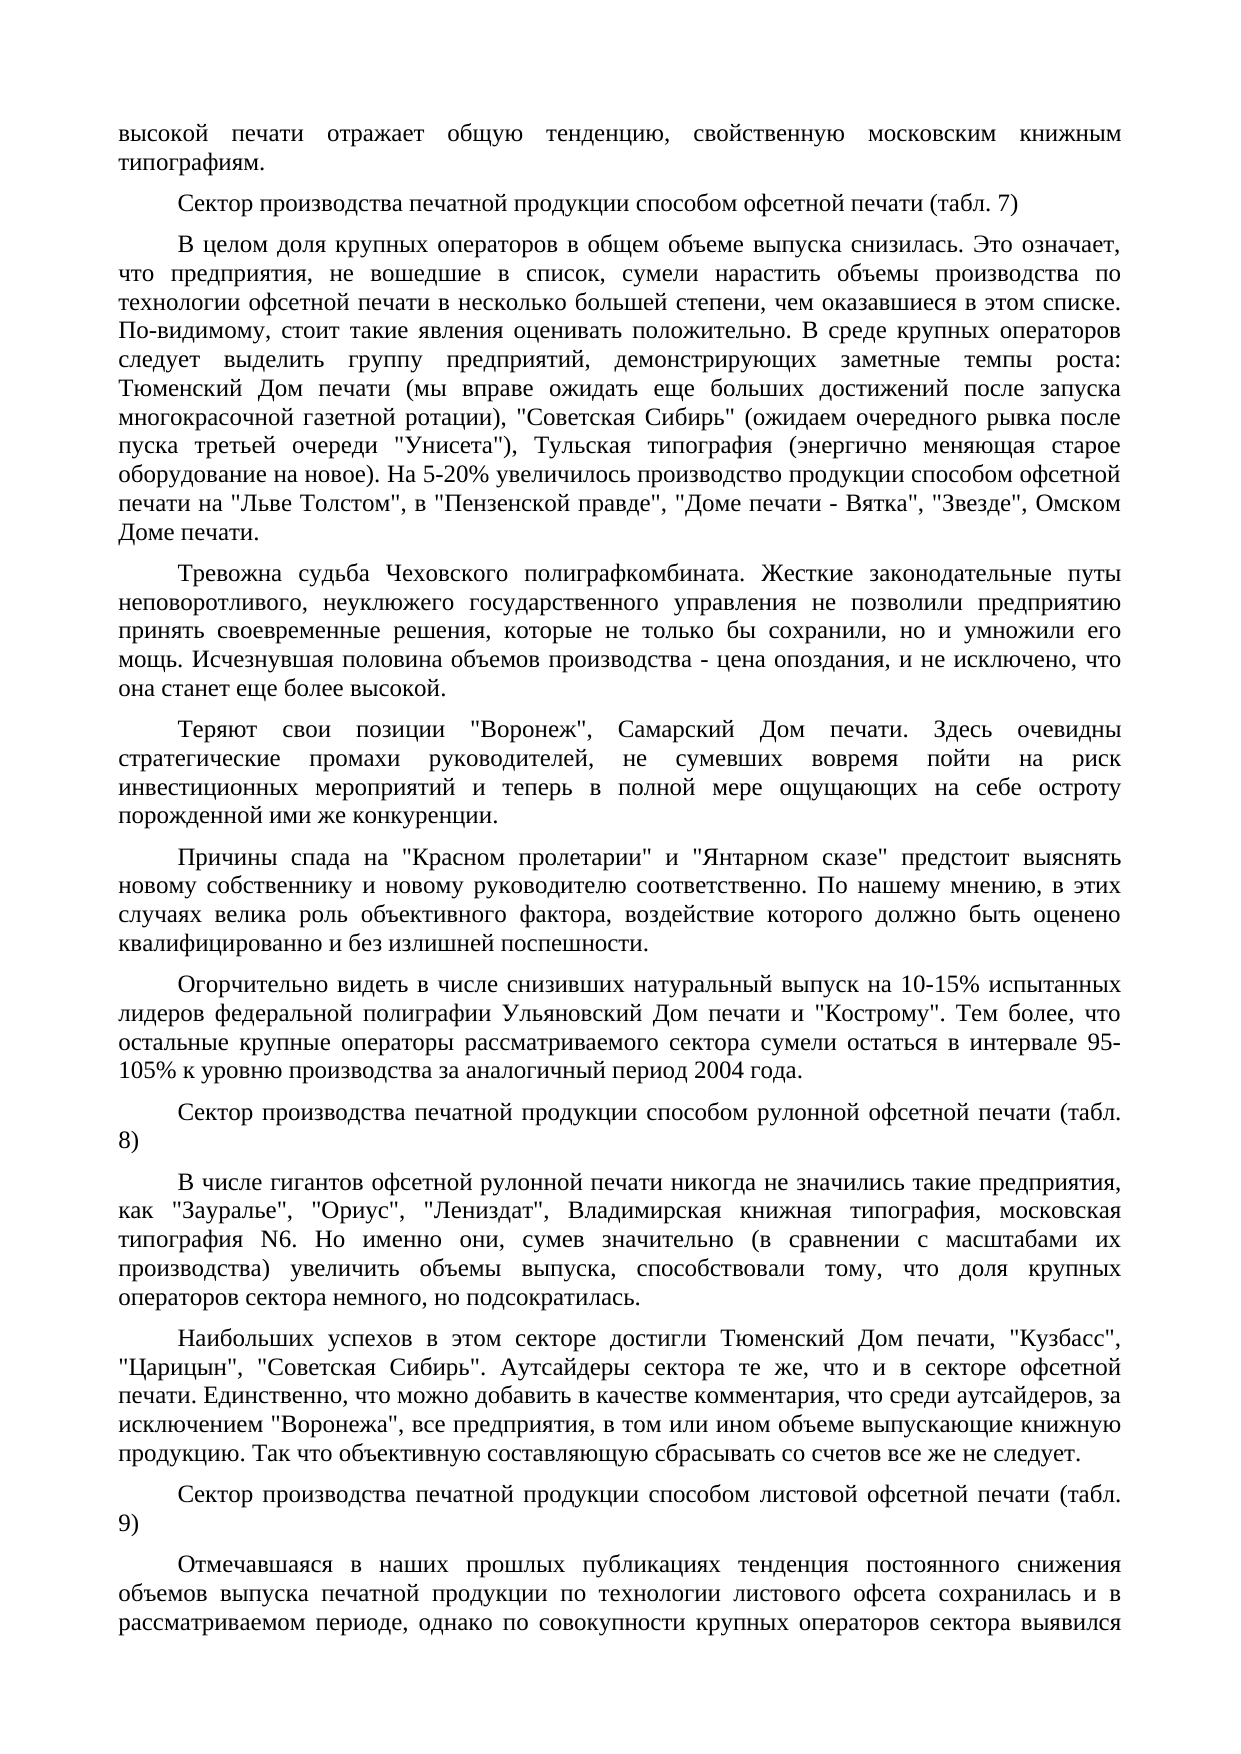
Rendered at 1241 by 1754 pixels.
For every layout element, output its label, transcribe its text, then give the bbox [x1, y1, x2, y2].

text Сектор производства печатной продукции способом листовой офсетной печати (табл. 9) [118, 1479, 1122, 1537]
text В целом доля крупных операторов в общем объеме выпуска снизилась. Это означает, что предприятия, не вошедшие в список, сумели нарастить объемы производства по технологии офсетной печати в несколько большей степени, чем оказавшиеся в этом списке. По-видимому, стоит такие явления оценивать положительно. В среде крупных операторов следует выделить группу предприятий, демонстрирующих заметные темпы роста: Тюменский Дом печати (мы вправе ожидать еще больших достижений после запуска многокрасочной газетной ротации), "Советская Сибирь" (ожидаем очередного рывка после пуска третьей очереди "Унисета"), Тульская типография (энергично меняющая старое оборудование на новое). На 5-20% увеличилось производство продукции способом офсетной печати на "Льве Толстом", в "Пензенской правде", "Доме печати - Вятка", "Звезде", Омском Доме печати. [118, 229, 1122, 546]
text Тревожна судьба Чеховского полиграфкомбината. Жесткие законодательные путы неповоротливого, неуклюжего государственного управления не позволили предприятию принять своевременные решения, которые не только бы сохранили, но и умножили его мощь. Исчезнувшая половина объемов производства - цена опоздания, и не исключено, что она станет еще более высокой. [118, 558, 1122, 702]
text В числе гигантов офсетной рулонной печати никогда не значились такие предприятия, как "Зауралье", "Ориус", "Лениздат", Владимирская книжная типография, московская типография N6. Но именно они, сумев значительно (в сравнении с масштабами их производства) увеличить объемы выпуска, способствовали тому, что доля крупных операторов сектора немного, но подсократилась. [118, 1167, 1122, 1311]
text Теряют свои позиции "Воронеж", Самарский Дом печати. Здесь очевидны стратегические промахи руководителей, не сумевших вовремя пойти на риск инвестиционных мероприятий и теперь в полной мере ощущающих на себе остроту порожденной ими же конкуренции. [118, 714, 1122, 829]
text Сектор производства печатной продукции способом офсетной печати (табл. 7) [118, 188, 1122, 217]
text Сектор производства печатной продукции способом рулонной офсетной печати (табл. 8) [118, 1097, 1122, 1154]
text Наибольших успехов в этом секторе достигли Тюменский Дом печати, "Кузбасс", "Царицын", "Советская Сибирь". Аутсайдеры сектора те же, что и в секторе офсетной печати. Единственно, что можно добавить в качестве комментария, что среди аутсайдеров, за исключением "Воронежа", все предприятия, в том или ином объеме выпускающие книжную продукцию. Так что объективную составляющую сбрасывать со счетов все же не следует. [118, 1323, 1122, 1467]
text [118, 118, 1122, 176]
text Огорчительно видеть в числе снизивших натуральный выпуск на 10-15% испытанных лидеров федеральной полиграфии Ульяновский Дом печати и "Кострому". Тем более, что остальные крупные операторы рассматриваемого сектора сумели остаться в интервале 95-105% к уровню производства за аналогичный период 2004 года. [118, 969, 1122, 1084]
text Причины спада на "Красном пролетарии" и "Янтарном сказе" предстоит выяснять новому собственнику и новому руководителю соответственно. По нашему мнению, в этих случаях велика роль объективного фактора, воздействие которого должно быть оценено квалифицированно и без излишней поспешности. [118, 842, 1122, 957]
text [118, 1549, 1122, 1636]
